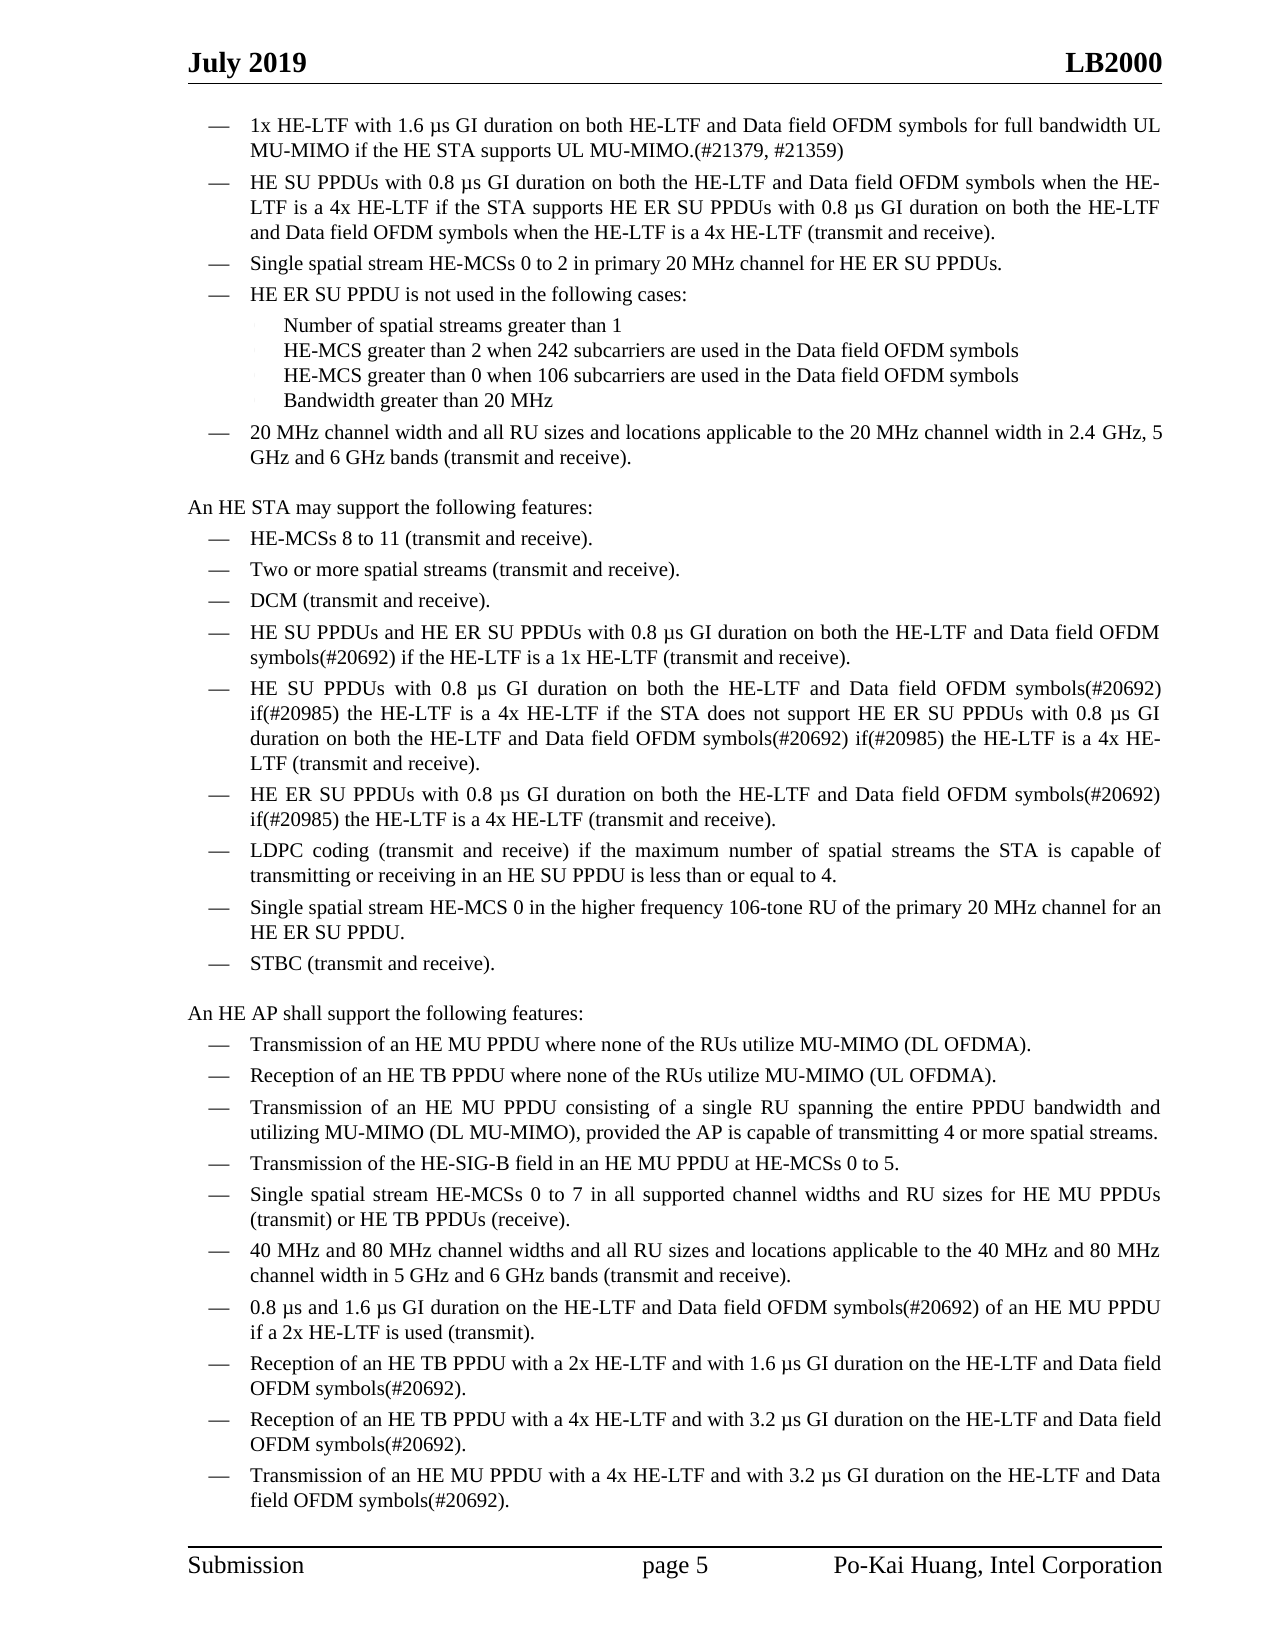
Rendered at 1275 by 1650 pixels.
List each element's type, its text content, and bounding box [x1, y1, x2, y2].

list Reception of an HE TB PPDU where none of the RUs utilize MU-MIMO (UL OFDMA). [208, 1062, 1162, 1087]
list Number of spatial streams greater than 1 [254, 312, 1162, 337]
text An HE AP shall support the following features: [187, 1000, 1162, 1025]
list HE SU PPDUs and HE ER SU PPDUs with 0.8 µs GI duration on both the HE-LTF and Data field OFDM symbols(#20692) if the HE-LTF is a 1x HE-LTF (transmit and receive). [208, 619, 1162, 669]
list 1x HE-LTF with 1.6 µs GI duration on both HE-LTF and Data field OFDM symbols for full bandwidth UL MU-MIMO if the HE STA supports UL MU-MIMO.(#21379, #21359) [208, 112, 1162, 162]
list Reception of an HE TB PPDU with a 4x HE-LTF and with 3.2 µs GI duration on the HE-LTF and Data field OFDM symbols(#20692). [208, 1406, 1162, 1456]
list Transmission of an HE MU PPDU consisting of a single RU spanning the entire PPDU bandwidth and utilizing MU-MIMO (DL MU-MIMO), provided the AP is capable of transmitting 4 or more spatial streams. [208, 1094, 1162, 1144]
list HE-MCSs 8 to 11 (transmit and receive). [208, 525, 1162, 550]
list HE-MCS greater than 2 when 242 subcarriers are used in the Data field OFDM symbols [254, 337, 1162, 362]
list Transmission of an HE MU PPDU where none of the RUs utilize MU-MIMO (DL OFDMA). [208, 1031, 1162, 1056]
list Reception of an HE TB PPDU with a 2x HE-LTF and with 1.6 µs GI duration on the HE-LTF and Data field OFDM symbols(#20692). [208, 1350, 1162, 1400]
list Bandwidth greater than 20 MHz [254, 387, 1162, 412]
list STBC (transmit and receive). [208, 950, 1162, 975]
list HE SU PPDUs with 0.8 µs GI duration on both the HE-LTF and Data field OFDM symbols when the HE-LTF is a 4x HE-LTF if the STA supports HE ER SU PPDUs with 0.8 µs GI duration on both the HE-LTF and Data field OFDM symbols when the HE-LTF is a 4x HE-LTF (transmit and receive). [208, 169, 1162, 244]
list 20 MHz channel width and all RU sizes and locations applicable to the 20 MHz channel width in 2.4 GHz, 5 GHz and 6 GHz bands (transmit and receive). [208, 419, 1162, 469]
list HE SU PPDUs with 0.8 µs GI duration on both the HE-LTF and Data field OFDM symbols(#20692) if(#20985) the HE-LTF is a 4x HE-LTF if the STA does not support HE ER SU PPDUs with 0.8 µs GI duration on both the HE-LTF and Data field OFDM symbols(#20692) if(#20985) the HE-LTF is a 4x HE-LTF (transmit and receive). [208, 675, 1162, 775]
list HE ER SU PPDU is not used in the following cases: [208, 281, 1162, 306]
list Two or more spatial streams (transmit and receive). [208, 556, 1162, 581]
list HE-MCS greater than 0 when 106 subcarriers are used in the Data field OFDM symbols [254, 362, 1162, 387]
list 40 MHz and 80 MHz channel widths and all RU sizes and locations applicable to the 40 MHz and 80 MHz channel width in 5 GHz and 6 GHz bands (transmit and receive). [208, 1237, 1162, 1287]
list Transmission of the HE-SIG-B field in an HE MU PPDU at HE-MCSs 0 to 5. [208, 1150, 1162, 1175]
list HE ER SU PPDUs with 0.8 µs GI duration on both the HE-LTF and Data field OFDM symbols(#20692) if(#20985) the HE-LTF is a 4x HE-LTF (transmit and receive). [208, 781, 1162, 831]
text An HE STA may support the following features: [187, 494, 1162, 519]
list LDPC coding (transmit and receive) if the maximum number of spatial streams the STA is capable of transmitting or receiving in an HE SU PPDU is less than or equal to 4. [208, 837, 1162, 887]
list DCM (transmit and receive). [208, 587, 1162, 612]
list Transmission of an HE MU PPDU with a 4x HE-LTF and with 3.2 µs GI duration on the HE-LTF and Data field OFDM symbols(#20692). [208, 1462, 1162, 1512]
list Single spatial stream HE-MCS 0 in the higher frequency 106-tone RU of the primary 20 MHz channel for an HE ER SU PPDU. [208, 894, 1162, 944]
list 0.8 µs and 1.6 µs GI duration on the HE-LTF and Data field OFDM symbols(#20692) of an HE MU PPDU if a 2x HE-LTF is used (transmit). [208, 1294, 1162, 1344]
list Single spatial stream HE-MCSs 0 to 7 in all supported channel widths and RU sizes for HE MU PPDUs (transmit) or HE TB PPDUs (receive). [208, 1181, 1162, 1231]
list Single spatial stream HE-MCSs 0 to 2 in primary 20 MHz channel for HE ER SU PPDUs. [208, 250, 1162, 275]
